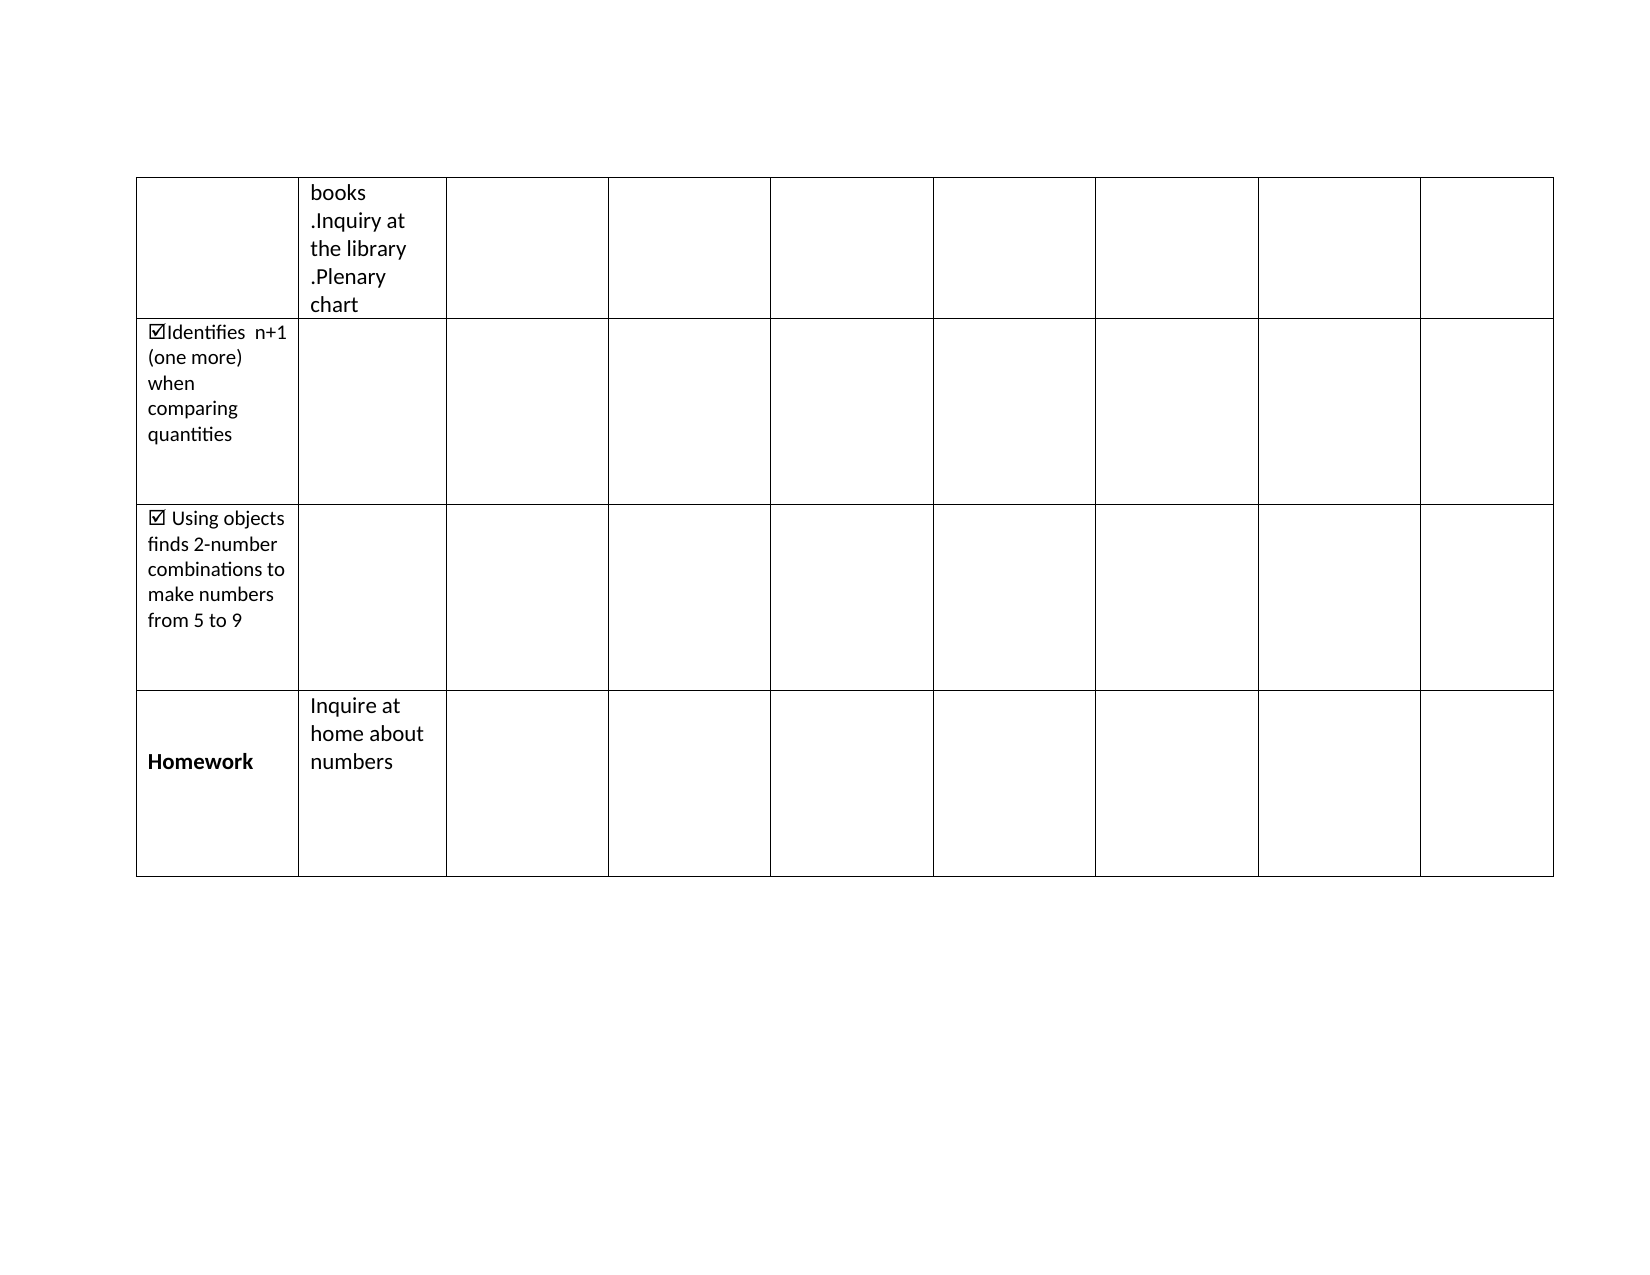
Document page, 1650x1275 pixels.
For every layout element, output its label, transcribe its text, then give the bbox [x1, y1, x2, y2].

table_cell [609, 178, 770, 318]
table_cell [1421, 178, 1553, 318]
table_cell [137, 178, 298, 318]
table_cell Identifies n+1 (one more) when comparing quantities [137, 319, 298, 504]
table_cell [299, 319, 446, 504]
table_cell [609, 319, 770, 504]
table_cell [934, 691, 1095, 876]
table_cell [934, 178, 1095, 318]
table_cell [934, 319, 1095, 504]
table_cell [771, 178, 933, 318]
table_cell [771, 319, 933, 504]
table_cell [609, 505, 770, 690]
table_cell [447, 319, 608, 504]
table_cell [1096, 691, 1258, 876]
table_cell [1421, 319, 1553, 504]
table_cell [1259, 505, 1420, 690]
table_cell [1421, 691, 1553, 876]
table_cell [1259, 691, 1420, 876]
table_cell [609, 691, 770, 876]
table_cell [447, 505, 608, 690]
table_cell [771, 505, 933, 690]
table_cell Inquire at home about numbers [299, 691, 446, 876]
table_cell [1259, 178, 1420, 318]
table_cell [1096, 178, 1258, 318]
table_cell Using objects finds 2-number combinations to make numbers from 5 to 9 [137, 505, 298, 690]
table_cell [771, 691, 933, 876]
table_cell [299, 178, 446, 318]
table_cell [1096, 319, 1258, 504]
table_cell [934, 505, 1095, 690]
table_cell [1421, 505, 1553, 690]
table_cell Homework [137, 691, 298, 876]
table_cell [1096, 505, 1258, 690]
table_cell [299, 505, 446, 690]
table_cell [447, 178, 608, 318]
table_cell [447, 691, 608, 876]
table_cell [1259, 319, 1420, 504]
